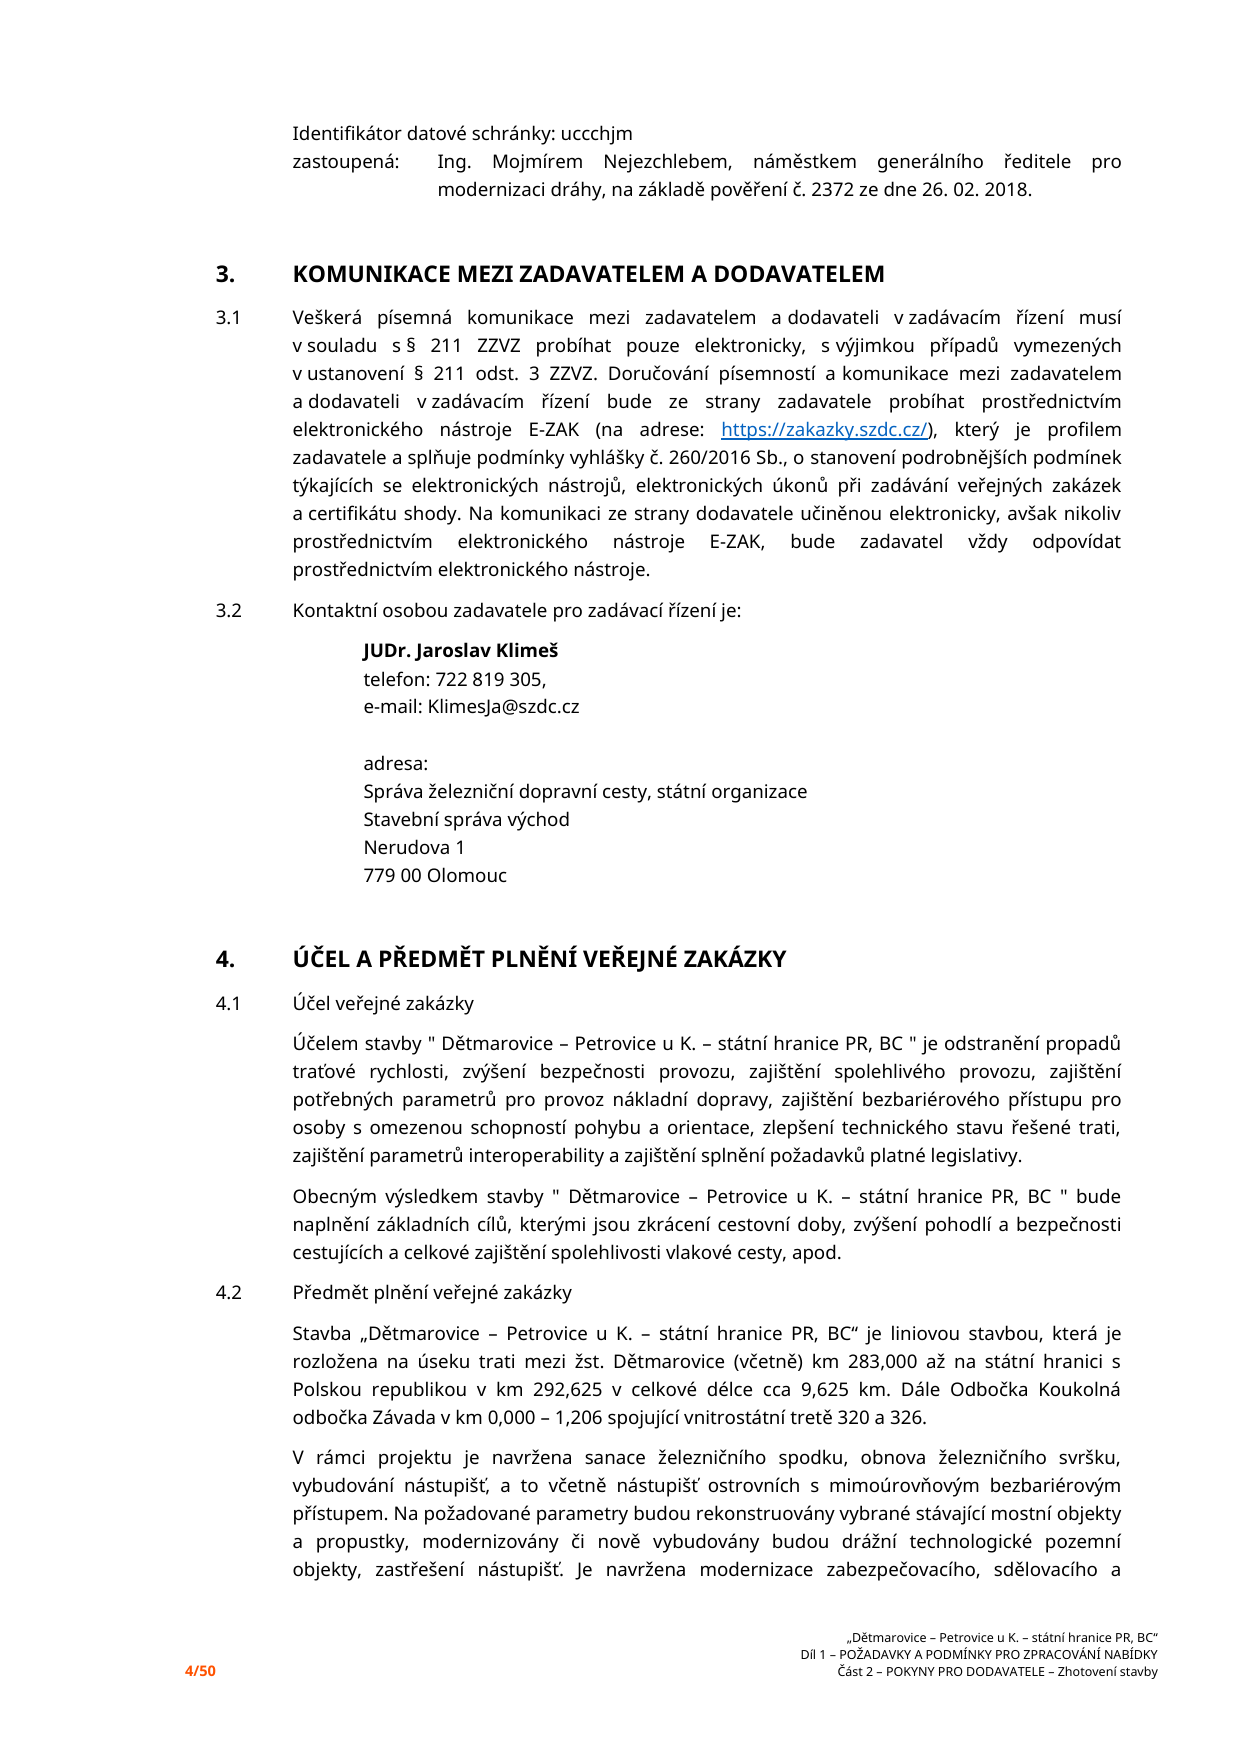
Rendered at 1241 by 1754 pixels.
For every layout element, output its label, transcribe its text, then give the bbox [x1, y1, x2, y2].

text Nerudova 1 [363, 834, 1122, 859]
text Předmět plnění veřejné zakázky [216, 1279, 1122, 1305]
text Stavba „Dětmarovice – Petrovice u K. – státní hranice PR, BC“ je liniovou stavbou, která je rozložena na úseku trati mezi žst. Dětmarovice (včetně) km 283,000 až na státní hranici s Polskou republikou v km 292,625 v celkové délce cca 9,625 km. Dále Odbočka Koukolná odbočka Závada v km 0,000 – 1,206 spojující vnitrostátní tretě 320 a 326. [292, 1320, 1122, 1430]
text Účel veřejné zakázky [216, 990, 1122, 1015]
text Obecným výsledkem stavby " Dětmarovice – Petrovice u K. – státní hranice PR, BC " bude naplnění základních cílů, kterými jsou zkrácení cestovní doby, zvýšení pohodlí a bezpečnosti cestujících a celkové zajištění spolehlivosti vlakové cesty, apod. [292, 1183, 1122, 1264]
text telefon: 722 819 305, [363, 666, 1122, 691]
text JUDr. Jaroslav Klimeš [363, 638, 1122, 663]
text Identifikátor datové schránky: uccchjm [292, 121, 1122, 146]
text adresa: [363, 750, 1122, 775]
text zastoupená: Ing. Mojmírem Nejezchlebem, náměstkem generálního ředitele pro modernizaci dráhy, na základě pověření č. 2372 ze dne 26. 02. 2018. [292, 149, 1122, 202]
text ÚČEL a PŘEDMĚT PLNĚNÍ VEŘEJNÉ ZAKÁZKY [216, 943, 1122, 974]
text e-mail: KlimesJa@szdc.cz [363, 694, 1122, 719]
text Účelem stavby " Dětmarovice – Petrovice u K. – státní hranice PR, BC " je odstranění propadů traťové rychlosti, zvýšení bezpečnosti provozu, zajištění spolehlivého provozu, zajištění potřebných parametrů pro provoz nákladní dopravy, zajištění bezbariérového přístupu pro osoby s omezenou schopností pohybu a orientace, zlepšení technického stavu řešené trati, zajištění parametrů interoperability a zajištění splnění požadavků platné legislativy. [292, 1030, 1122, 1168]
text Stavební správa východ [363, 806, 1122, 831]
text Kontaktní osobou zadavatele pro zadávací řízení je: [216, 597, 1122, 623]
text Správa železniční dopravní cesty, státní organizace [363, 778, 1122, 803]
text Veškerá písemná komunikace mezi zadavatelem a dodavateli v zadávacím řízení musí v souladu s § 211 ZZVZ probíhat pouze elektronicky, s výjimkou případů vymezených v ustanovení § 211 odst. 3 ZZVZ. Doručování písemností a komunikace mezi zadavatelem a dodavateli v zadávacím řízení bude ze strany zadavatele probíhat prostřednictvím elektronického nástroje E-ZAK (na adrese: https://zakazky.szdc.cz/), který je profilem zadavatele a splňuje podmínky vyhlášky č. 260/2016 Sb., o stanovení podrobnějších podmínek týkajících se elektronických nástrojů, elektronických úkonů při zadávání veřejných zakázek a certifikátu shody. Na komunikaci ze strany dodavatele učiněnou elektronicky, avšak nikoliv prostřednictvím elektronického nástroje E-ZAK, bude zadavatel vždy odpovídat prostřednictvím elektronického nástroje. [216, 304, 1122, 582]
text 779 00 Olomouc [363, 862, 1122, 887]
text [292, 1445, 1122, 1582]
text KOMUNIKACE MEZI ZADAVATELEM a DODAVATELEM [216, 258, 1122, 289]
